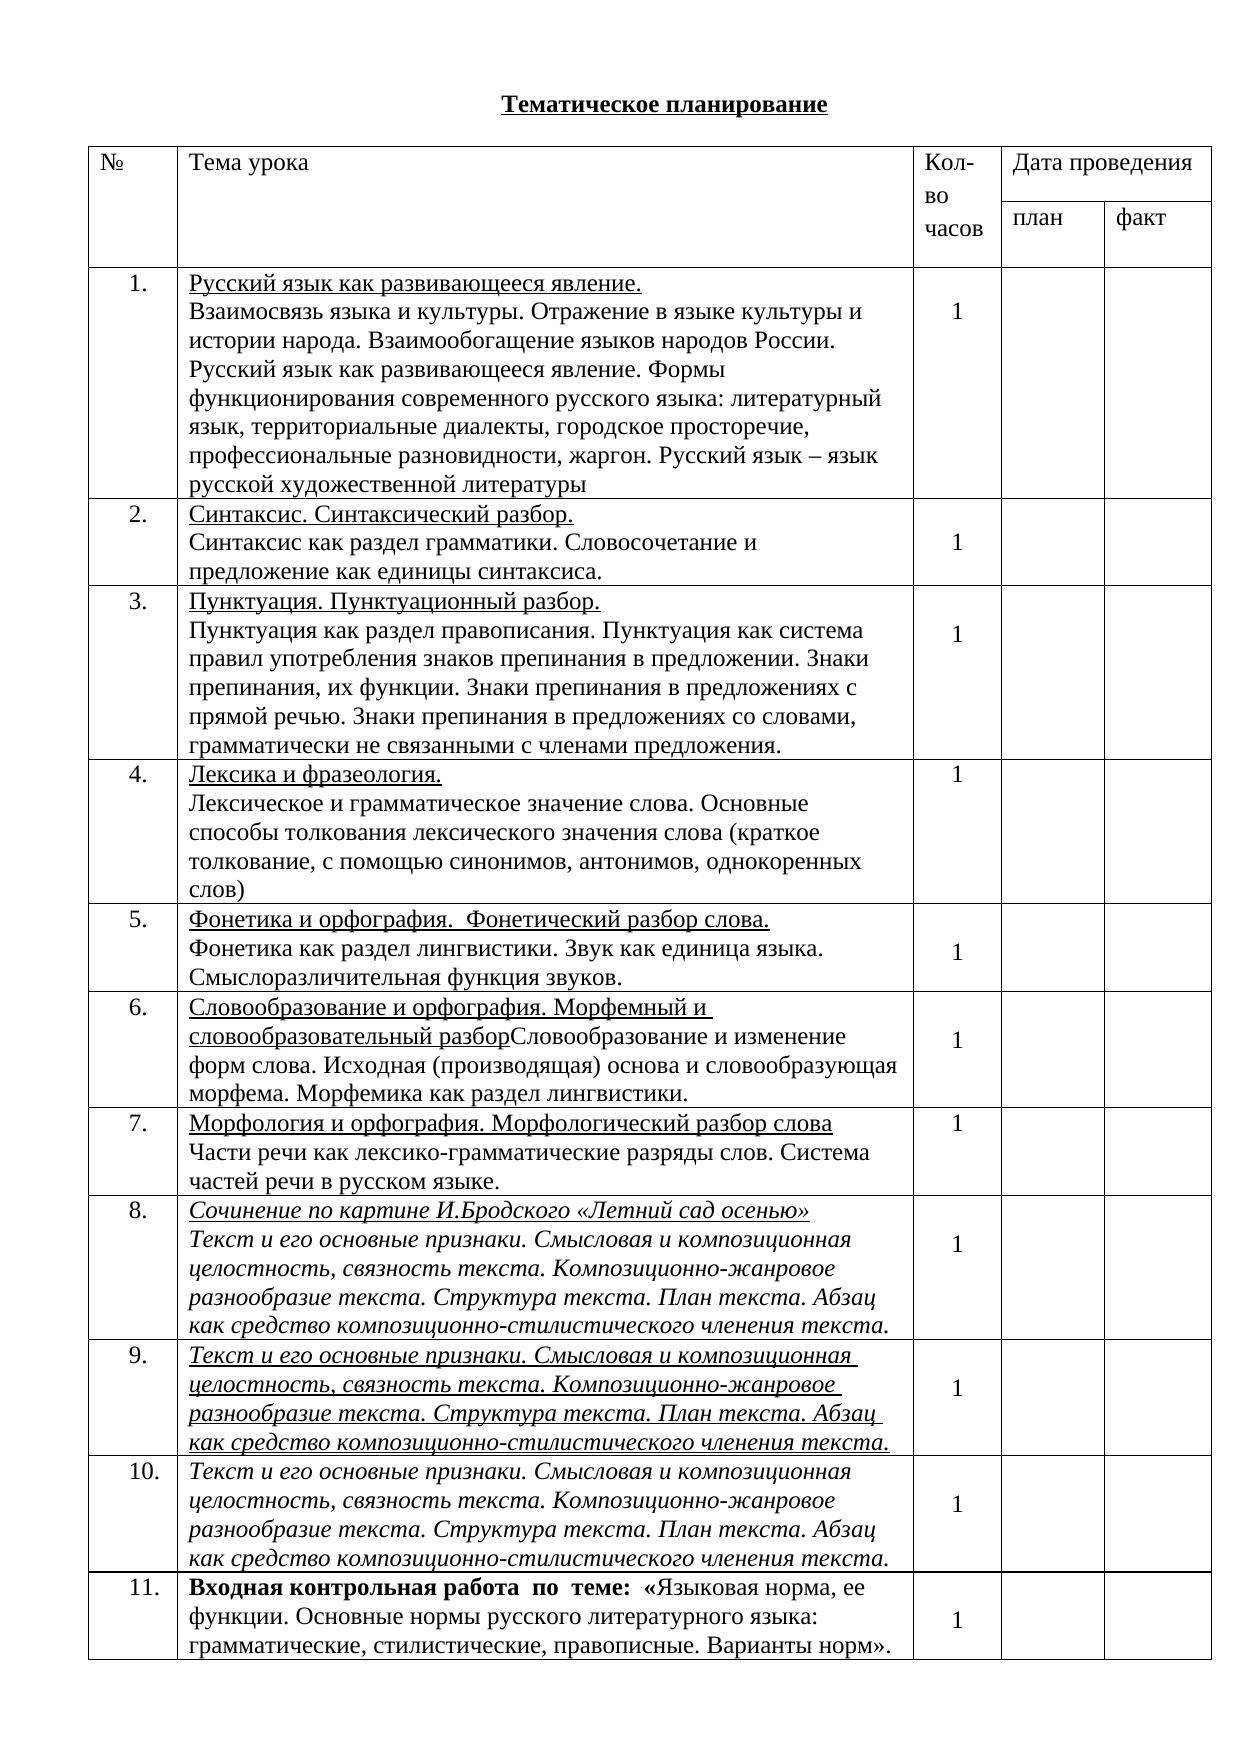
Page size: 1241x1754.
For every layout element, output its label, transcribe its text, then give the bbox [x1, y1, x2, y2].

table_header № [89, 147, 177, 267]
table_cell [1105, 499, 1211, 585]
table_cell [89, 499, 177, 585]
table_cell [89, 268, 177, 498]
table_cell Фонетика и орфография. Фонетический разбор слова. Фонетика как раздел лингвистики. Звук как единица языка. Смыслоразличительная функция звуков. [178, 904, 913, 991]
table_cell [1105, 992, 1211, 1107]
table_cell [1105, 904, 1211, 991]
table_cell [89, 1456, 177, 1571]
table_cell [89, 586, 177, 758]
table_cell [89, 760, 177, 903]
table_cell 1 [914, 1196, 1001, 1339]
table_cell Текст и его основные признаки. Смысловая и композиционная целостность, связность текста. Композиционно-жанровое разнообразие текста. Структура текста. План текста. Абзац как средство композиционно-стилистического членения текста. [178, 1456, 913, 1571]
table_cell [1105, 1340, 1211, 1455]
table_cell Русский язык как развивающееся явление. Взаимосвязь языка и культуры. Отражение в языке культуры и истории народа. Взаимообогащение языков народов России. Русский язык как развивающееся явление. Формы функционирования современного русского языка: литературный язык, территориальные диалекты, городское просторечие, профессиональные разновидности, жаргон. Русский язык – язык русской художественной литературы [178, 268, 913, 498]
table_cell 1 [914, 1340, 1001, 1455]
table_header Тема урока [178, 147, 913, 267]
table_cell [89, 992, 177, 1107]
table_cell [89, 1573, 177, 1659]
table_cell 1 [914, 1456, 1001, 1571]
table_cell [1002, 1340, 1104, 1455]
table_cell план [1002, 202, 1104, 267]
table_cell [1105, 760, 1211, 903]
table_cell 1 [914, 1573, 1001, 1659]
table_cell 1 [914, 1108, 1001, 1194]
table_cell [1002, 904, 1104, 991]
table_cell факт [1105, 202, 1211, 267]
table_cell Морфология и орфография. Морфологический разбор слова Части речи как лексико-грамматические разряды слов. Система частей речи в русском языке. [178, 1108, 913, 1194]
table_cell Сочинение по картине И.Бродского «Летний сад осенью» Текст и его основные признаки. Смысловая и композиционная целостность, связность текста. Композиционно-жанровое разнообразие текста. Структура текста. План текста. Абзац как средство композиционно-стилистического членения текста. [178, 1196, 913, 1339]
table_header Дата проведения [1002, 147, 1211, 201]
table_cell [1105, 1196, 1211, 1339]
table_cell [1002, 1456, 1104, 1571]
table_cell [1002, 760, 1104, 903]
table_cell [89, 904, 177, 991]
table_cell Пунктуация. Пунктуационный разбор. Пунктуация как раздел правописания. Пунктуация как система правил употребления знаков препинания в предложении. Знаки препинания, их функции. Знаки препинания в предложениях с прямой речью. Знаки препинания в предложениях со словами, грамматически не связанными с членами предложения. [178, 586, 913, 758]
table_cell [89, 1340, 177, 1455]
table_cell [1105, 268, 1211, 498]
table_cell 1 [914, 760, 1001, 903]
table_cell [1105, 1573, 1211, 1659]
table_cell Лексика и фразеология. Лексическое и грамматическое значение слова. Основные способы толкования лексического значения слова (краткое толкование, с помощью синонимов, антонимов, однокоренных слов) [178, 760, 913, 903]
table_cell Входная контрольная работа по теме: «Языковая норма, ее функции. Основные нормы русского литературного языка: грамматические, стилистические, правописные. Варианты норм». [178, 1573, 913, 1659]
table_cell 1 [914, 499, 1001, 585]
table_header Кол-во часов [914, 147, 1001, 267]
table_cell 1 [914, 268, 1001, 498]
text Тематическое планирование [103, 89, 1167, 117]
table_cell [1002, 268, 1104, 498]
table_cell [1002, 1196, 1104, 1339]
table_cell 1 [914, 586, 1001, 758]
table_cell [1105, 1456, 1211, 1571]
table_cell [89, 1108, 177, 1194]
table_cell [1002, 1573, 1104, 1659]
table_cell Синтаксис. Синтаксический разбор. Синтаксис как раздел грамматики. Словосочетание и предложение как единицы синтаксиса. [178, 499, 913, 585]
table_cell [1105, 586, 1211, 758]
table_cell Текст и его основные признаки. Смысловая и композиционная целостность, связность текста. Композиционно-жанровое разнообразие текста. Структура текста. План текста. Абзац как средство композиционно-стилистического членения текста. [178, 1340, 913, 1455]
table_cell 1 [914, 904, 1001, 991]
table_cell Словообразование и орфография. Морфемный и словообразовательный разборСловообразование и изменение форм слова. Исходная (производящая) основа и словообразующая морфема. Морфемика как раздел лингвистики. [178, 992, 913, 1107]
table_cell [1105, 1108, 1211, 1194]
table_cell [89, 1196, 177, 1339]
table_cell [1002, 586, 1104, 758]
table_cell [1002, 992, 1104, 1107]
table_cell 1 [914, 992, 1001, 1107]
table_cell [1002, 499, 1104, 585]
table_cell [1002, 1108, 1104, 1194]
